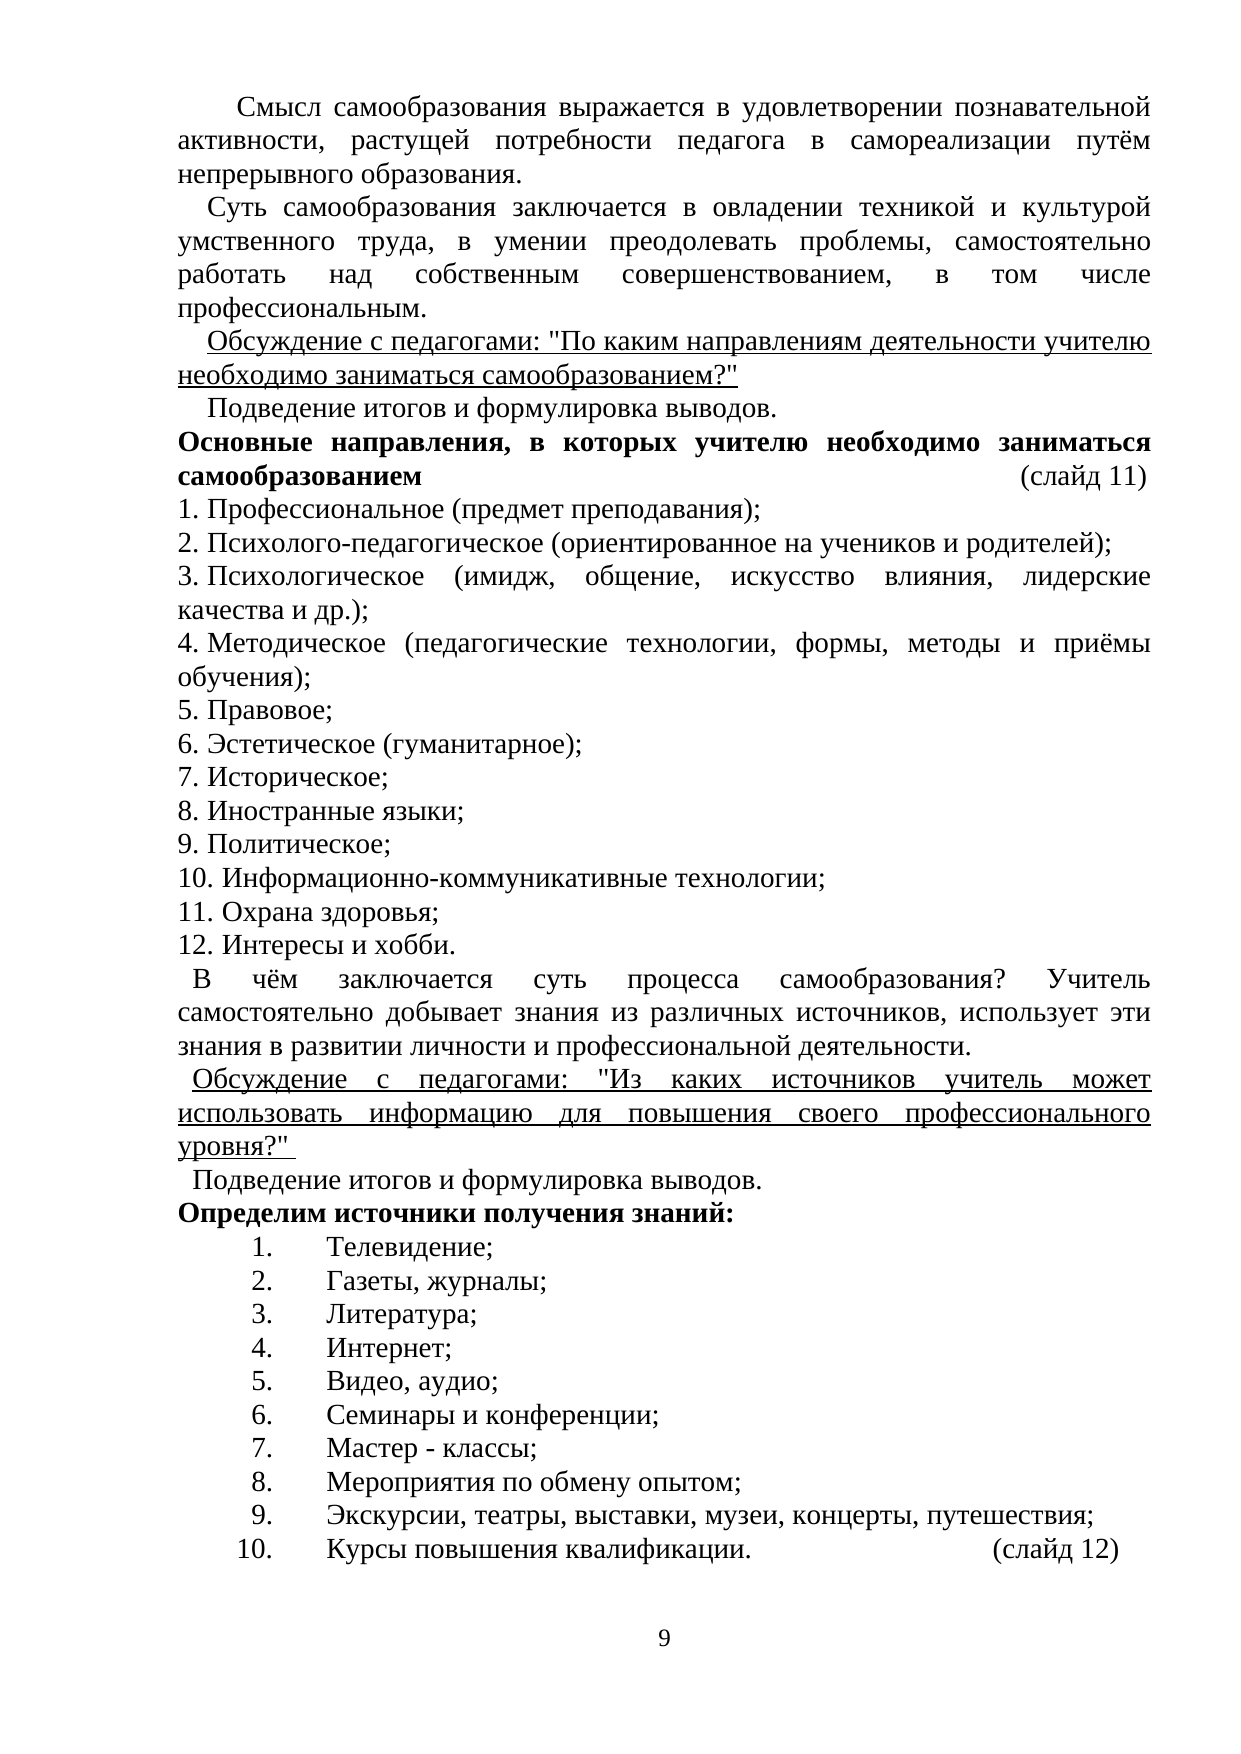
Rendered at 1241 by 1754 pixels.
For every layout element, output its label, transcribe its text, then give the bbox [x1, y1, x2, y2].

list Методическое (педагогические технологии, формы, методы и приёмы обучения); [177, 625, 1152, 692]
text Подведение итогов и формулировка выводов. [177, 391, 1152, 424]
list Профессиональное (предмет преподавания); [177, 491, 1152, 525]
list Интересы и хобби. [177, 927, 1152, 961]
list Мероприятия по обмену опытом; [251, 1464, 1240, 1497]
text Смысл самообразования выражается в удовлетворении познавательной активности, растущей потребности педагога в самореализации путём непрерывного образования. [177, 89, 1152, 189]
list Историческое; [177, 759, 1152, 793]
list Охрана здоровья; [177, 894, 1152, 927]
text Обсуждение с педагогами: "По каким направлениям деятельности учителю необходимо заниматься самообразованием?" [177, 323, 1152, 391]
list Эстетическое (гуманитарное); [177, 726, 1152, 759]
list Иностранные языки; [177, 793, 1152, 827]
list Психолого-педагогическое (ориентированное на учеников и родителей); [177, 525, 1152, 558]
text Определим источники получения знаний: [177, 1196, 1152, 1229]
list Семинары и конференции; [251, 1397, 1240, 1430]
list Политическое; [177, 827, 1152, 860]
list Видео, аудио; [251, 1363, 1152, 1397]
text Основные направления, в которых учителю необходимо заниматься самообразованием (слайд 11) [177, 424, 1152, 491]
text Подведение итогов и формулировка выводов. [177, 1162, 1152, 1196]
list Правовое; [177, 692, 1152, 726]
list Курсы повышения квалификации. (слайд 12) [236, 1531, 1152, 1564]
list Литература; [251, 1296, 1152, 1330]
list Телевидение; [251, 1229, 1152, 1263]
text Обсуждение с педагогами: "Из каких источников учитель может использовать информацию для повышения своего профессионального уровня?" [177, 1061, 1152, 1162]
list Экскурсии, театры, выставки, музеи, концерты, путешествия; [251, 1497, 1152, 1531]
list Мастер - классы; [251, 1430, 1240, 1464]
list Психологическое (имидж, общение, искусство влияния, лидерские качества и др.); [177, 558, 1152, 625]
text Суть самообразования заключается в овладении техникой и культурой умственного труда, в умении преодолевать проблемы, самостоятельно работать над собственным совершенствованием, в том числе профессиональным. [177, 189, 1152, 323]
list Газеты, журналы; [251, 1263, 1152, 1296]
text В чём заключается суть процесса самообразования? Учитель самостоятельно добывает знания из различных источников, использует эти знания в развитии личности и профессиональной деятельности. [177, 961, 1152, 1061]
list Интернет; [251, 1330, 1152, 1363]
list Информационно-коммуникативные технологии; [177, 860, 1152, 894]
